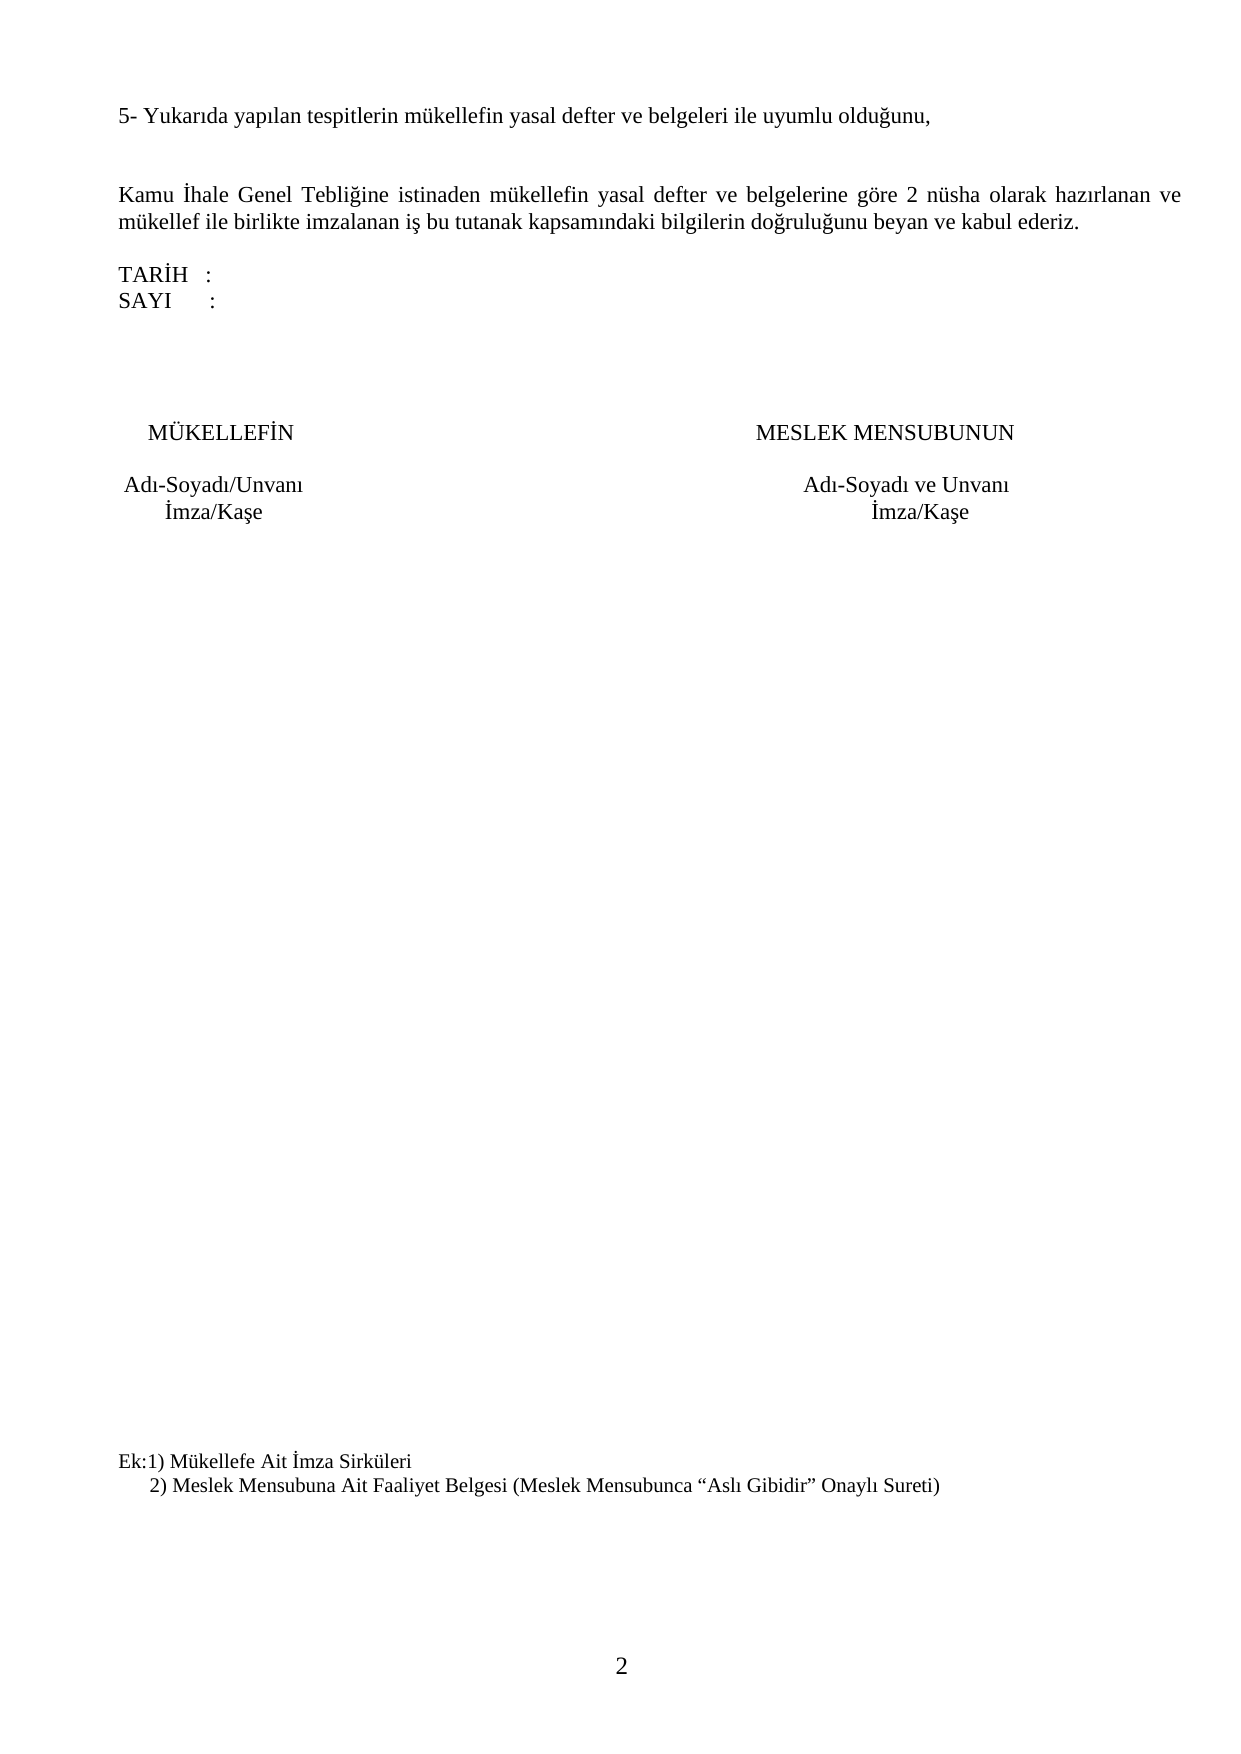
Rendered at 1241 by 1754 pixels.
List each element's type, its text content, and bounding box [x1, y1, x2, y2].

text MÜKELLEFİN MESLEK MENSUBUNUN [118, 419, 1125, 445]
text TARİH : [118, 261, 1125, 287]
text Adı-Soyadı/Unvanı Adı-Soyadı ve Unvanı [118, 471, 1125, 498]
text 5- Yukarıda yapılan tespitlerin mükellefin yasal defter ve belgeleri ile uyumlu olduğunu, [118, 102, 1184, 129]
text 2) Meslek Mensubuna Ait Faaliyet Belgesi (Meslek Mensubunca “Aslı Gibidir” Onaylı Sureti) [118, 1473, 1125, 1497]
text SAYI : [118, 287, 1125, 313]
text İmza/Kaşe İmza/Kaşe [118, 498, 1125, 524]
text Kamu İhale Genel Tebliğine istinaden mükellefin yasal defter ve belgelerine göre 2 nüsha olarak hazırlanan ve mükellef ile birlikte imzalanan iş bu tutanak kapsamındaki bilgilerin doğruluğunu beyan ve kabul ederiz. [118, 182, 1184, 234]
text Ek:1) Mükellefe Ait İmza Sirküleri [118, 1449, 1125, 1473]
